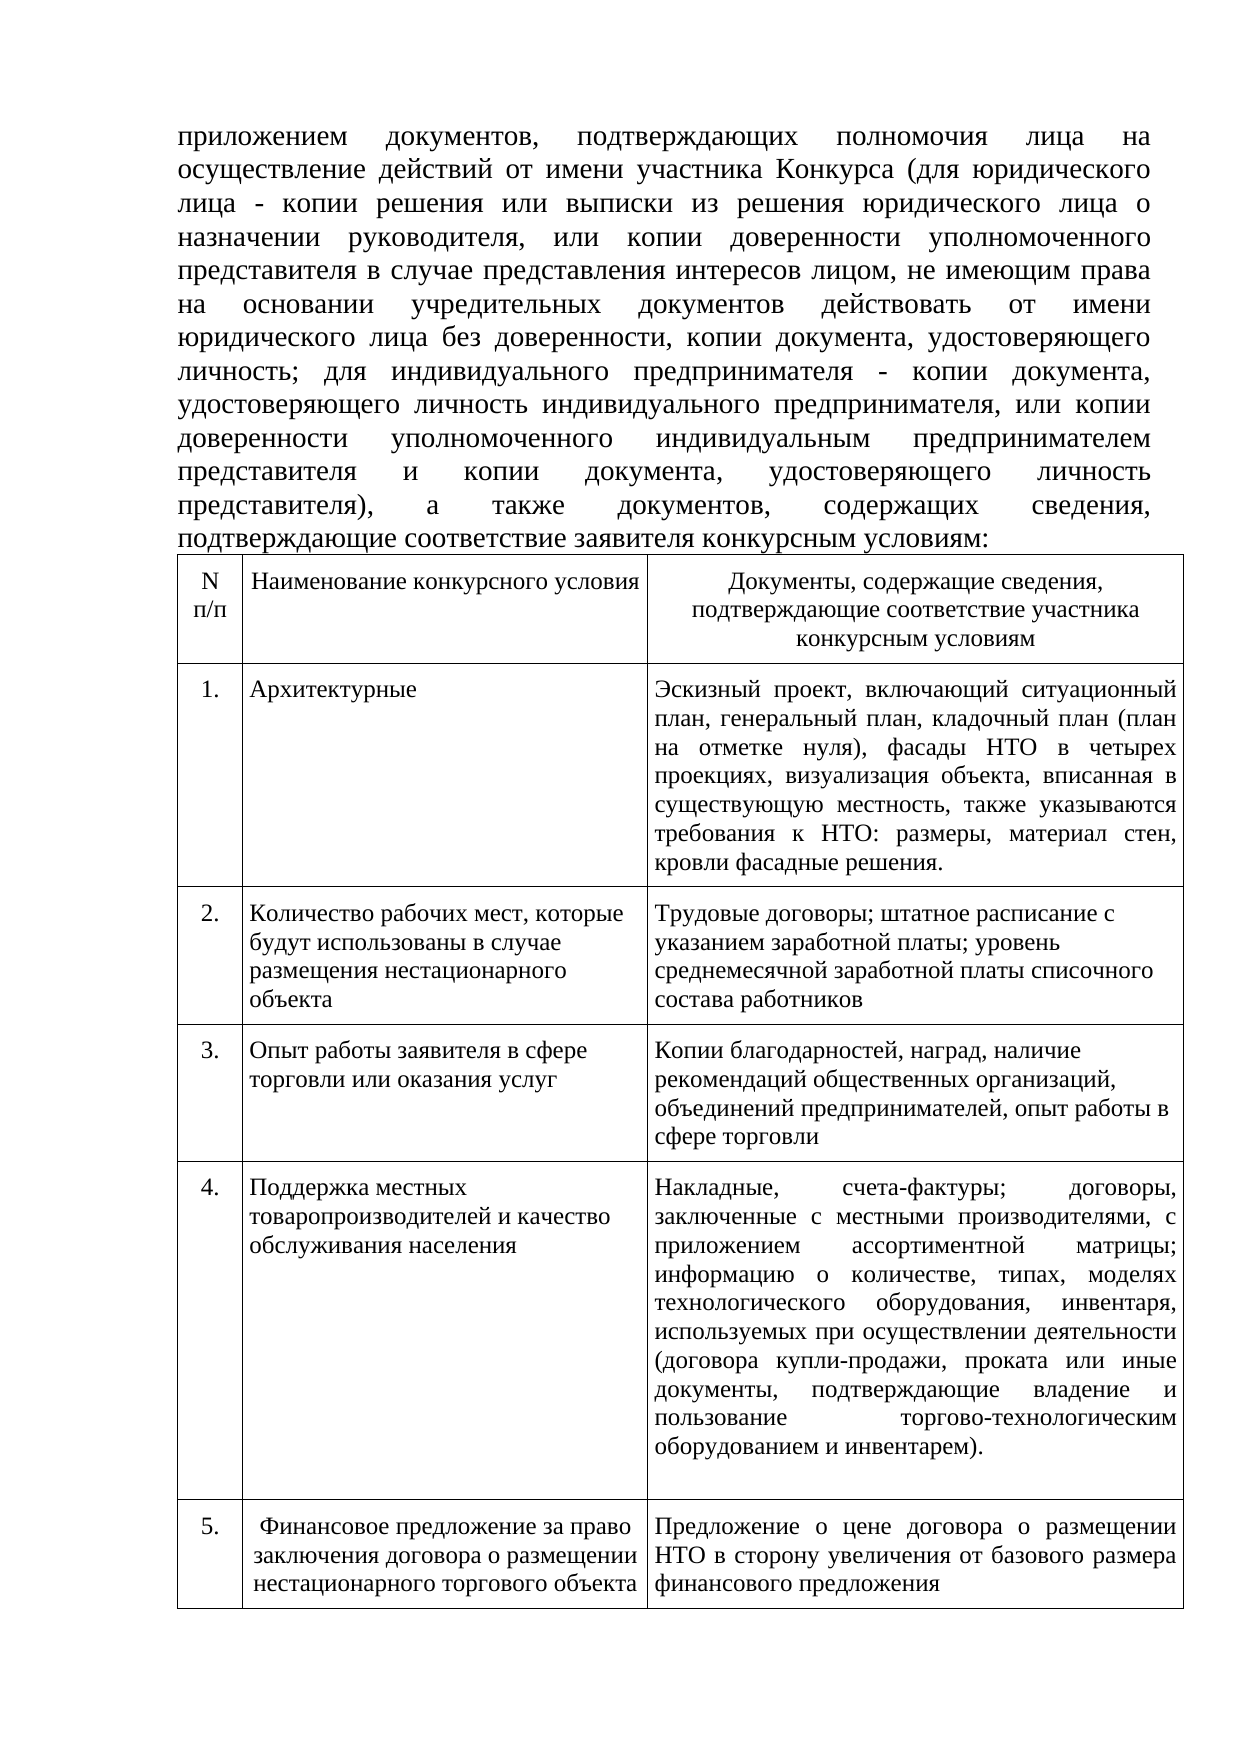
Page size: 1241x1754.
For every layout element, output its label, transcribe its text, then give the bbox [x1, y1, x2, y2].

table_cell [648, 1500, 1183, 1608]
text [177, 118, 1152, 554]
table_cell 5. [178, 1500, 242, 1608]
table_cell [243, 1500, 647, 1608]
table_header Наименование конкурсного условия [243, 555, 647, 663]
table_cell 3. [178, 1025, 242, 1161]
table_cell Трудовые договоры; штатное расписание с указанием заработной платы; уровень среднемесячной заработной платы списочного состава работников [648, 887, 1183, 1023]
table_header N п/п [178, 555, 242, 663]
table_cell 1. [178, 664, 242, 886]
table_cell 2. [178, 887, 242, 1023]
table_cell Накладные, счета-фактуры; договоры, заключенные с местными производителями, с приложением ассортиментной матрицы; информацию о количестве, типах, моделях технологического оборудования, инвентаря, используемых при осуществлении деятельности (договора купли-продажи, проката или иные документы, подтверждающие владение и пользование торгово-технологическим оборудованием и инвентарем). [648, 1162, 1183, 1499]
table_header Документы, содержащие сведения, подтверждающие соответствие участника конкурсным условиям [648, 555, 1183, 663]
table_cell Архитектурные [243, 664, 647, 886]
table_cell Эскизный проект, включающий ситуационный план, генеральный план, кладочный план (план на отметке нуля), фасады НТО в четырех проекциях, визуализация объекта, вписанная в существующую местность, также указываются требования к НТО: размеры, материал стен, кровли фасадные решения. [648, 664, 1183, 886]
table_cell Количество рабочих мест, которые будут использованы в случае размещения нестационарного объекта [243, 887, 647, 1023]
table_cell Опыт работы заявителя в сфере торговли или оказания услуг [243, 1025, 647, 1161]
table_cell Копии благодарностей, наград, наличие рекомендаций общественных организаций, объединений предпринимателей, опыт работы в сфере торговли [648, 1025, 1183, 1161]
table_cell Поддержка местных товаропроизводителей и качество обслуживания населения [243, 1162, 647, 1499]
table_cell 4. [178, 1162, 242, 1499]
